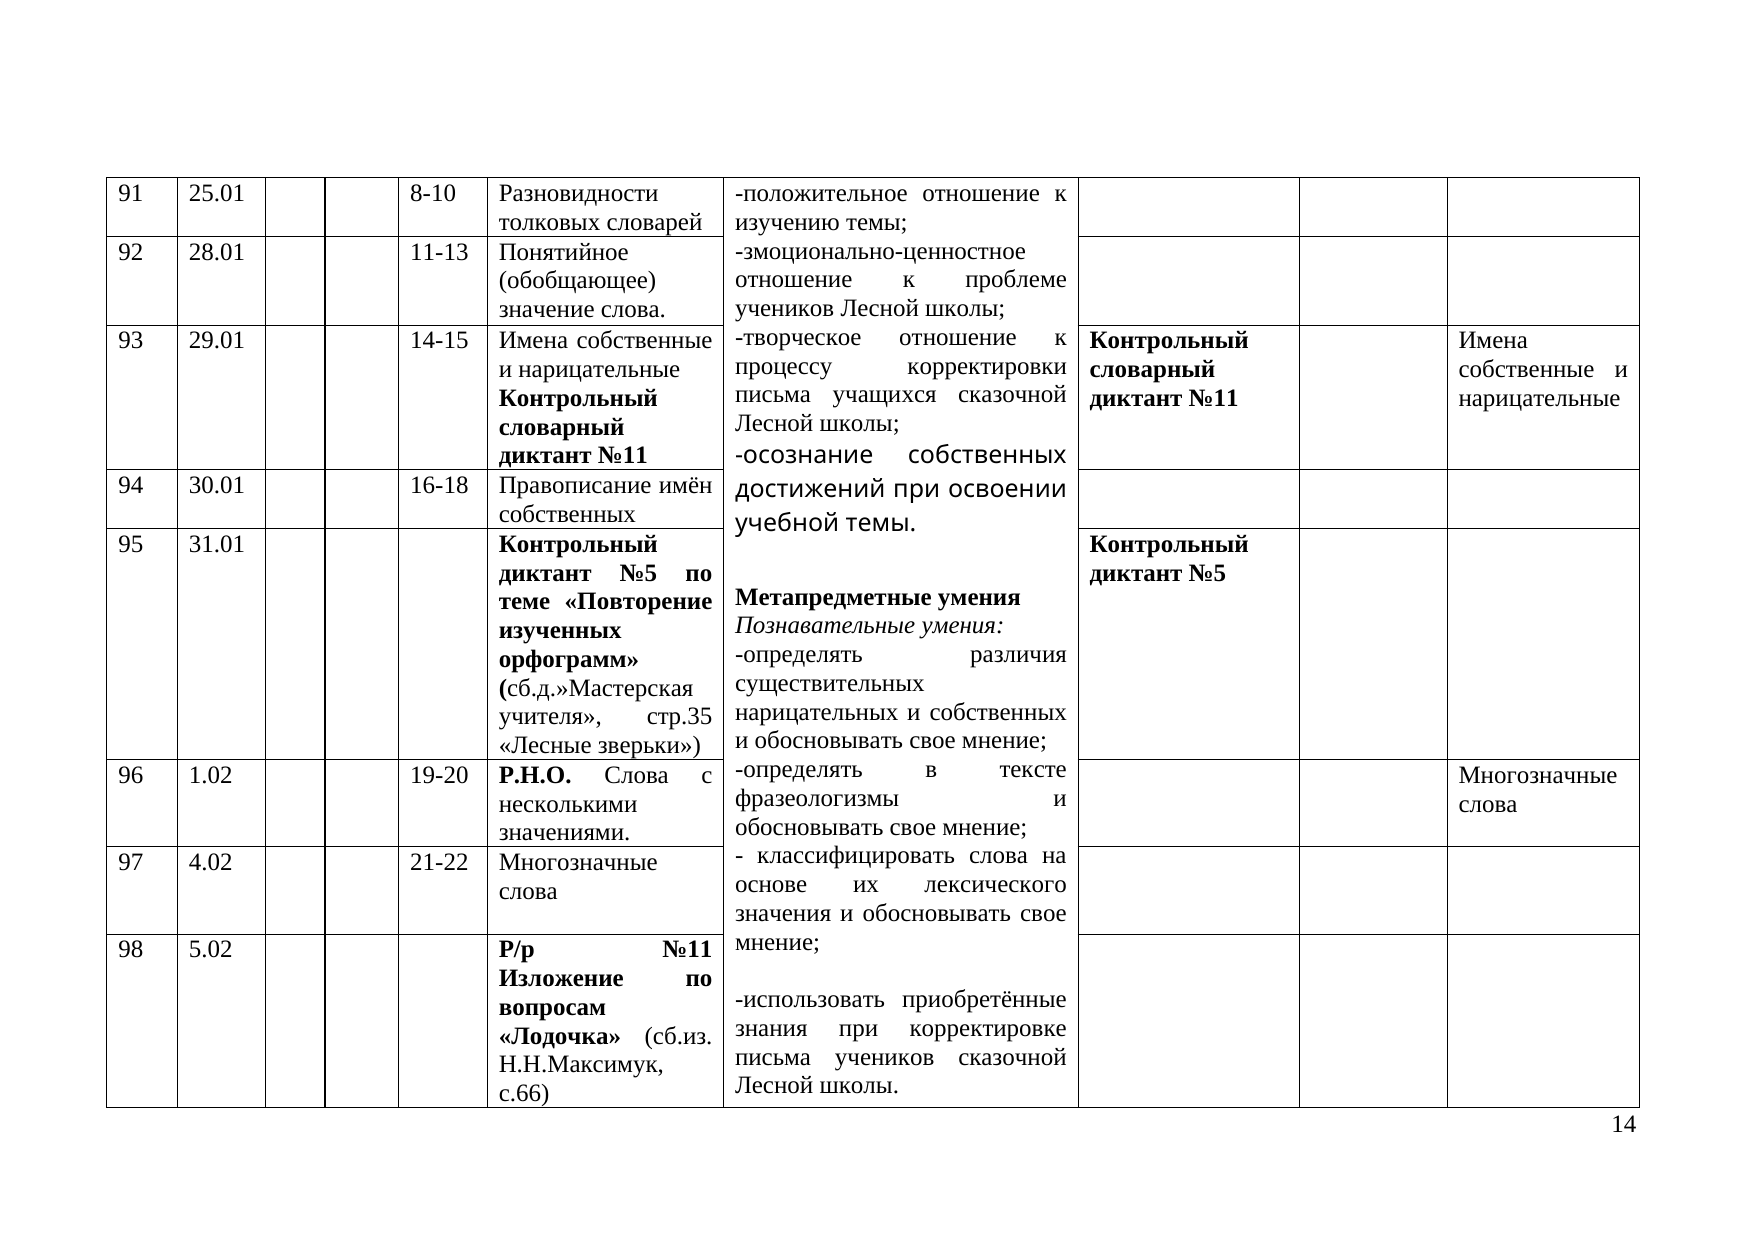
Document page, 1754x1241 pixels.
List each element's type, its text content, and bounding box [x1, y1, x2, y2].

table_cell 19-20 [399, 760, 487, 846]
table_cell [1448, 178, 1639, 236]
table_cell 31.01 [178, 529, 265, 759]
table_cell [1448, 935, 1639, 1107]
table_cell [1079, 237, 1299, 324]
table_cell 94 [107, 470, 177, 528]
table_cell Многозначные слова [488, 847, 723, 933]
table_cell 5.02 [178, 935, 265, 1107]
table_cell 16-18 [399, 470, 487, 528]
table_cell [1300, 326, 1447, 469]
table_cell 25.01 [178, 178, 265, 236]
table_cell [266, 326, 324, 469]
table_cell Правописание имён собственных [488, 470, 723, 528]
table_cell Контрольный диктант №5 [1079, 529, 1299, 759]
table_cell [1300, 178, 1447, 236]
table_cell 92 [107, 237, 177, 324]
table_cell [266, 178, 324, 236]
table_cell [326, 237, 398, 324]
table_cell [326, 326, 398, 469]
table_cell Имена собственные и нарицательные Контрольный словарный диктант №11 [488, 326, 723, 469]
table_cell [1079, 760, 1299, 846]
table_cell 97 [107, 847, 177, 933]
table_cell 91 [107, 178, 177, 236]
table_cell 14-15 [399, 326, 487, 469]
table_cell [326, 529, 398, 759]
table_cell [266, 760, 324, 846]
table_cell [1079, 178, 1299, 236]
table_cell 21-22 [399, 847, 487, 933]
table_cell 30.01 [178, 470, 265, 528]
table_cell [266, 847, 324, 933]
table_cell [266, 529, 324, 759]
table_cell 96 [107, 760, 177, 846]
table_cell [326, 760, 398, 846]
table_cell [1300, 470, 1447, 528]
table_cell Контрольный диктант №5 по теме «Повторение изученных орфограмм» (сб.д.»Мастерская учителя», стр.35 «Лесные зверьки») [488, 529, 723, 759]
table_cell 95 [107, 529, 177, 759]
table_cell 11-13 [399, 237, 487, 324]
table_cell 28.01 [178, 237, 265, 324]
table_cell [266, 935, 324, 1107]
table_cell 98 [107, 935, 177, 1107]
table_cell Понятийное (обобщающее) значение слова. [488, 237, 723, 324]
table_cell [1300, 529, 1447, 759]
table_cell [266, 470, 324, 528]
table_cell [1300, 237, 1447, 324]
table_cell [1300, 935, 1447, 1107]
table_cell Контрольный словарный диктант №11 [1079, 326, 1299, 469]
table_cell [1448, 847, 1639, 933]
table_cell [1448, 470, 1639, 528]
table_cell Разновидности толковых словарей [488, 178, 723, 236]
table_cell 93 [107, 326, 177, 469]
table_cell 4.02 [178, 847, 265, 933]
table_cell Многозначные слова [1448, 760, 1639, 846]
table_cell [326, 847, 398, 933]
table_cell [1300, 847, 1447, 933]
table_cell [1079, 847, 1299, 933]
table_cell [326, 935, 398, 1107]
table_cell [1448, 529, 1639, 759]
table_cell [266, 237, 324, 324]
table_cell Имена собственные и нарицательные [1448, 326, 1639, 469]
table_cell Р.Н.О. Слова с несколькими значениями. [488, 760, 723, 846]
table_cell [1079, 470, 1299, 528]
table_cell [1079, 935, 1299, 1107]
table_cell [1448, 237, 1639, 324]
table_cell [326, 178, 398, 236]
table_cell [399, 935, 487, 1107]
table_cell 29.01 [178, 326, 265, 469]
table_cell [326, 470, 398, 528]
table_cell [1300, 760, 1447, 846]
table_cell Р/р №11 Изложение по вопросам «Лодочка» (сб.из. Н.Н.Максимук, с.66) [488, 935, 723, 1107]
table_cell 8-10 [399, 178, 487, 236]
table_cell [399, 529, 487, 759]
table_cell 1.02 [178, 760, 265, 846]
